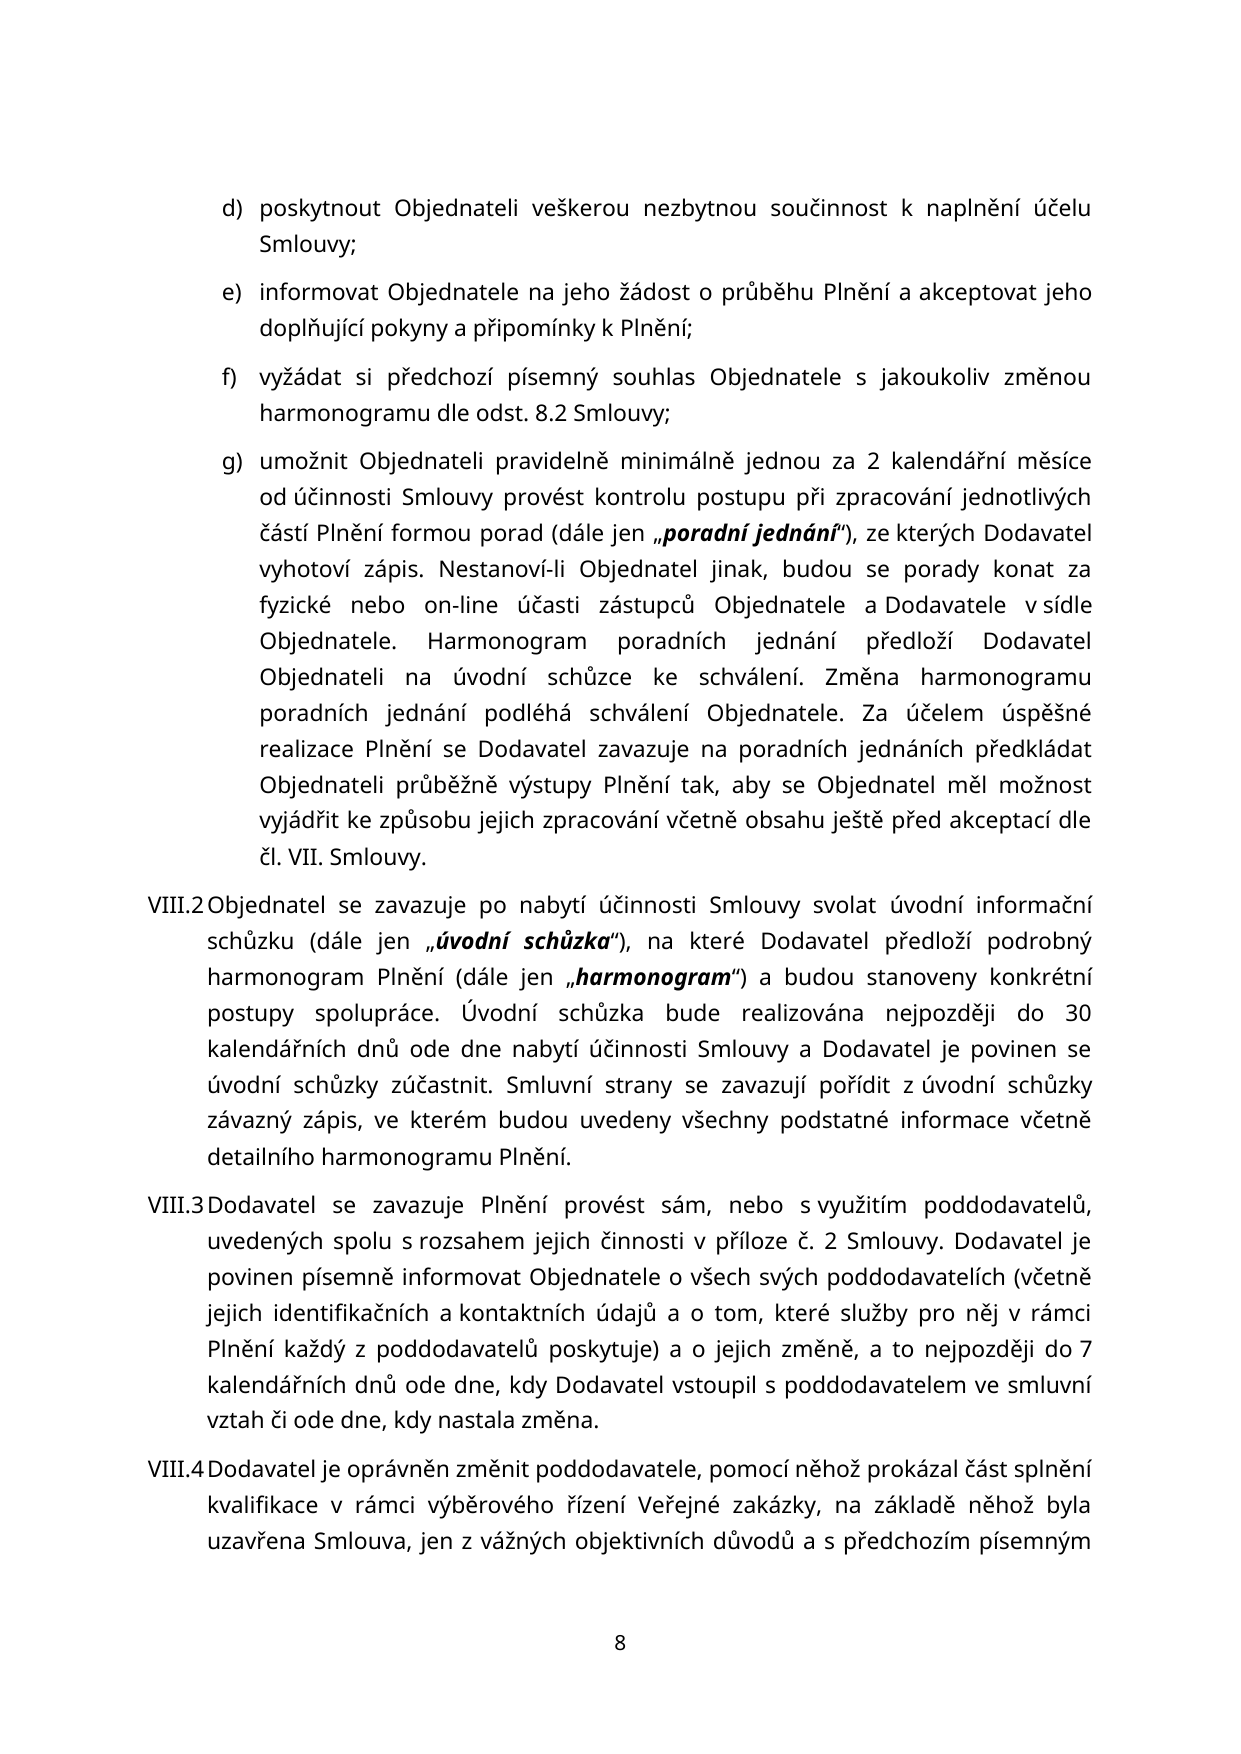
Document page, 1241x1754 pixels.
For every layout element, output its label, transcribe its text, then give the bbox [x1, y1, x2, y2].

list Objednatel se zavazuje po nabytí účinnosti Smlouvy svolat úvodní informační schůzku (dále jen „úvodní schůzka“), na které Dodavatel předloží podrobný harmonogram Plnění (dále jen „harmonogram“) a budou stanoveny konkrétní postupy spolupráce. Úvodní schůzka bude realizována nejpozději do 30 kalendářních dnů ode dne nabytí účinnosti Smlouvy a Dodavatel je povinen se úvodní schůzky zúčastnit. Smluvní strany se zavazují pořídit z úvodní schůzky závazný zápis, ve kterém budou uvedeny všechny podstatné informace včetně detailního harmonogramu Plnění. [148, 889, 1092, 1172]
list vyžádat si předchozí písemný souhlas Objednatele s jakoukoliv změnou harmonogramu dle odst. 8.2 Smlouvy; [222, 361, 1092, 428]
list poskytnout Objednateli veškerou nezbytnou součinnost k naplnění účelu Smlouvy; [222, 192, 1092, 259]
list informovat Objednatele na jeho žádost o průběhu Plnění a akceptovat jeho doplňující pokyny a připomínky k Plnění; [222, 276, 1092, 343]
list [148, 1453, 1092, 1556]
list Dodavatel se zavazuje Plnění provést sám, nebo s využitím poddodavatelů, uvedených spolu s rozsahem jejich činnosti v příloze č. 2 Smlouvy. Dodavatel je povinen písemně informovat Objednatele o všech svých poddodavatelích (včetně jejich identifikačních a kontaktních údajů a o tom, které služby pro něj v rámci Plnění každý z poddodavatelů poskytuje) a o jejich změně, a to nejpozději do 7 kalendářních dnů ode dne, kdy Dodavatel vstoupil s poddodavatelem ve smluvní vztah či ode dne, kdy nastala změna. [148, 1189, 1092, 1436]
list umožnit Objednateli pravidelně minimálně jednou za 2 kalendářní měsíce od účinnosti Smlouvy provést kontrolu postupu při zpracování jednotlivých částí Plnění formou porad (dále jen „poradní jednání“), ze kterých Dodavatel vyhotoví zápis. Nestanoví-li Objednatel jinak, budou se porady konat za fyzické nebo on-line účasti zástupců Objednatele a Dodavatele v sídle Objednatele. Harmonogram poradních jednání předloží Dodavatel Objednateli na úvodní schůzce ke schválení. Změna harmonogramu poradních jednání podléhá schválení Objednatele. Za účelem úspěšné realizace Plnění se Dodavatel zavazuje na poradních jednáních předkládat Objednateli průběžně výstupy Plnění tak, aby se Objednatel měl možnost vyjádřit ke způsobu jejich zpracování včetně obsahu ještě před akceptací dle čl. VII. Smlouvy. [222, 445, 1092, 872]
